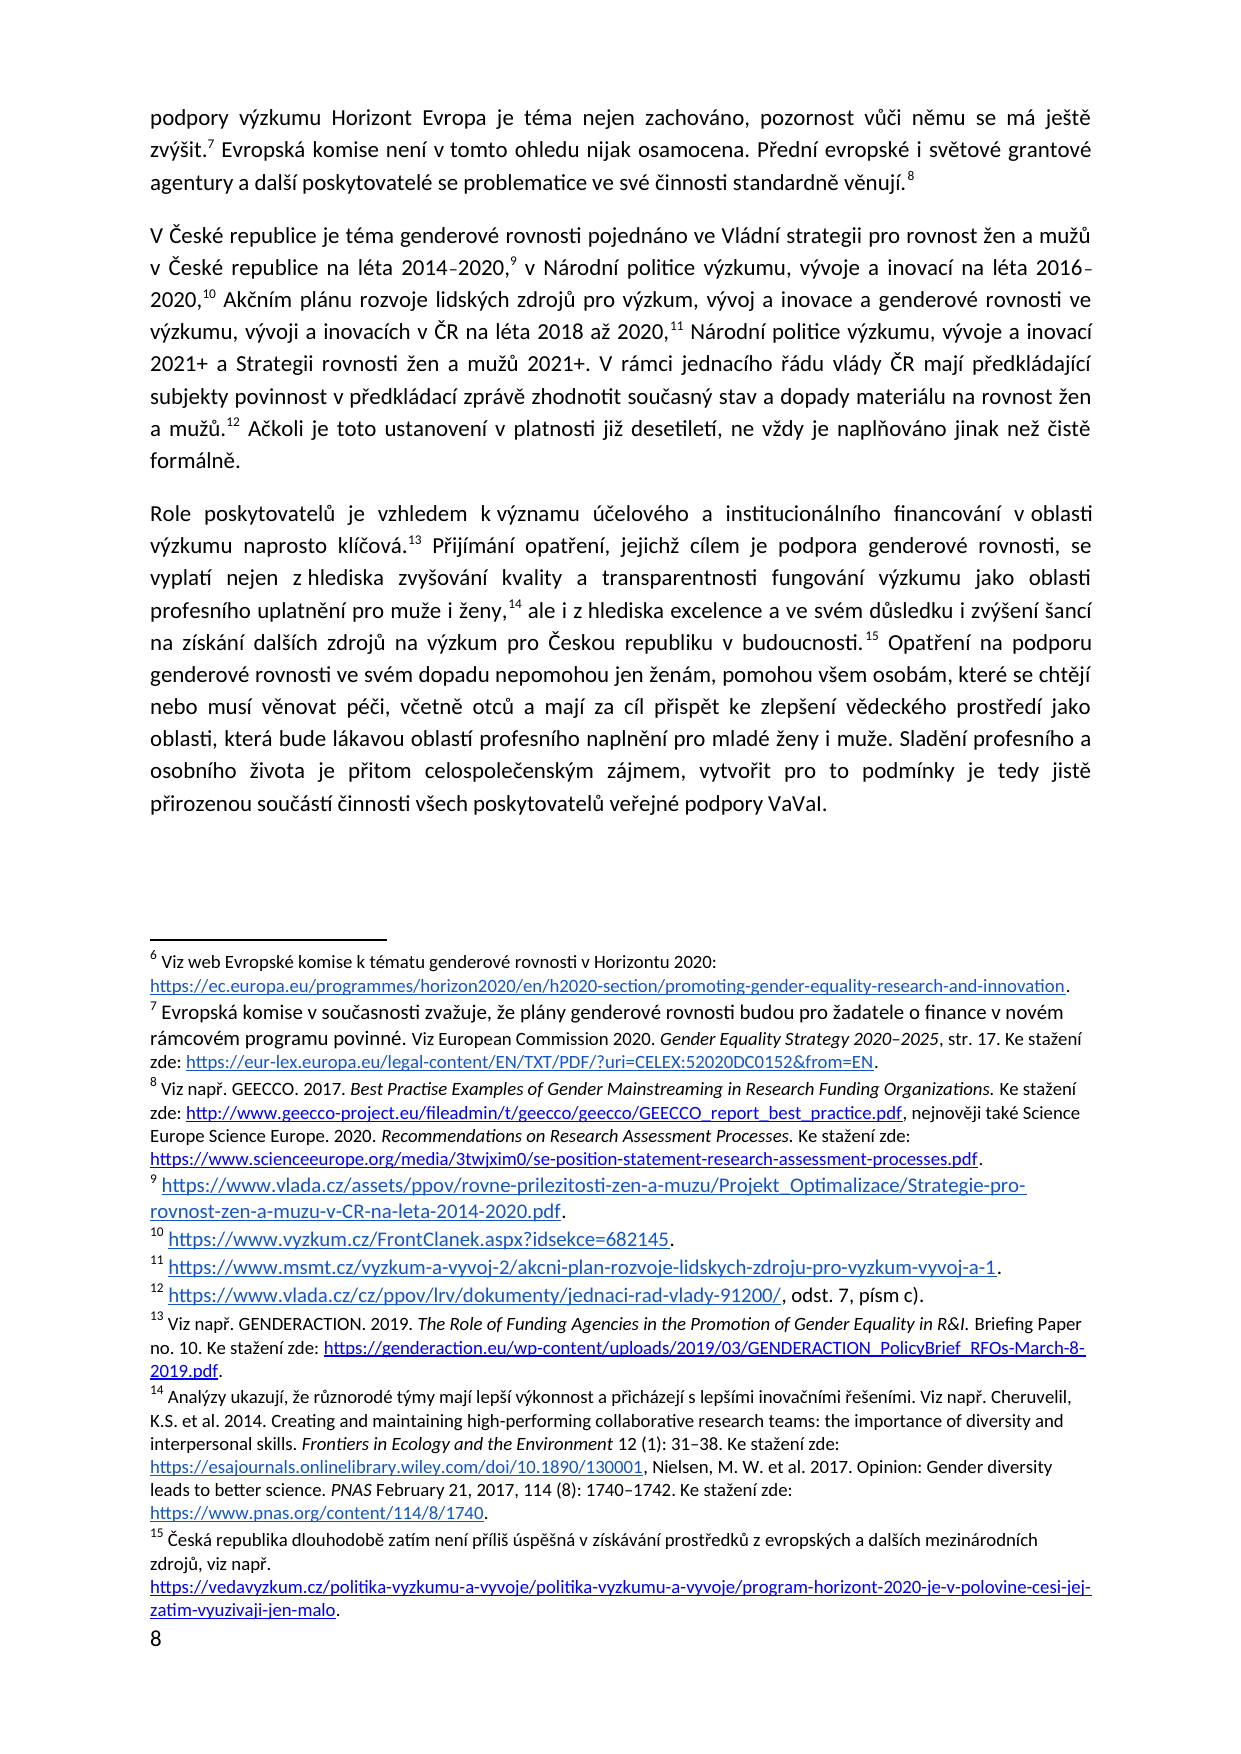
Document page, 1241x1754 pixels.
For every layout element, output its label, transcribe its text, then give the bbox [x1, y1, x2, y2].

text Role poskytovatelů je vzhledem k významu účelového a institucionálního financování v oblasti výzkumu naprosto klíčová. Přijímání opatření, jejichž cílem je podpora genderové rovnosti, se vyplatí nejen z hlediska zvyšování kvality a transparentnosti fungování výzkumu jako oblasti profesního uplatnění pro muže i ženy, ale i z hlediska excelence a ve svém důsledku i zvýšení šancí na získání dalších zdrojů na výzkum pro Českou republiku v budoucnosti. Opatření na podporu genderové rovnosti ve svém dopadu nepomohou jen ženám, pomohou všem osobám, které se chtějí nebo musí věnovat péči, včetně otců a mají za cíl přispět ke zlepšení vědeckého prostředí jako oblasti, která bude lákavou oblastí profesního naplnění pro mladé ženy i muže. Sladění profesního a osobního života je přitom celospolečenským zájmem, vytvořit pro to podmínky je tedy jistě přirozenou součástí činnosti všech poskytovatelů veřejné podpory VaVaI. [150, 499, 1093, 817]
text V České republice je téma genderové rovnosti pojednáno ve Vládní strategii pro rovnost žen a mužů v České republice na léta 2014–2020, v Národní politice výzkumu, vývoje a inovací na léta 2016–2020, Akčním plánu rozvoje lidských zdrojů pro výzkum, vývoj a inovace a genderové rovnosti ve výzkumu, vývoji a inovacích v ČR na léta 2018 až 2020, Národní politice výzkumu, vývoje a inovací 2021+ a Strategii rovnosti žen a mužů 2021+. V rámci jednacího řádu vlády ČR mají předkládající subjekty povinnost v předkládací zprávě zhodnotit současný stav a dopady materiálu na rovnost žen a mužů. Ačkoli je toto ustanovení v platnosti již desetiletí, ne vždy je naplňováno jinak než čistě formálně. [150, 221, 1093, 474]
text Otázky spojené s genderovou rovností ve výzkumu a vývoji nejsou žádnou novinkou. Evropská unie dokonce v loňském roce oslavila dvacet let od doby, kdy se tématu začala věnovat. Opatření v této oblasti jsou součástí strategie Evropského výzkumného prostoru (ERA), objevila se v minulých rámcových programech a k jejich posílení došlo především v Horizontu 2020. V novém programu podpory výzkumu Horizont Evropa je téma nejen zachováno, pozornost vůči němu se má ještě zvýšit. Evropská komise není v tomto ohledu nijak osamocena. Přední evropské i světové grantové agentury a další poskytovatelé se problematice ve své činnosti standardně věnují. [150, 103, 1093, 196]
